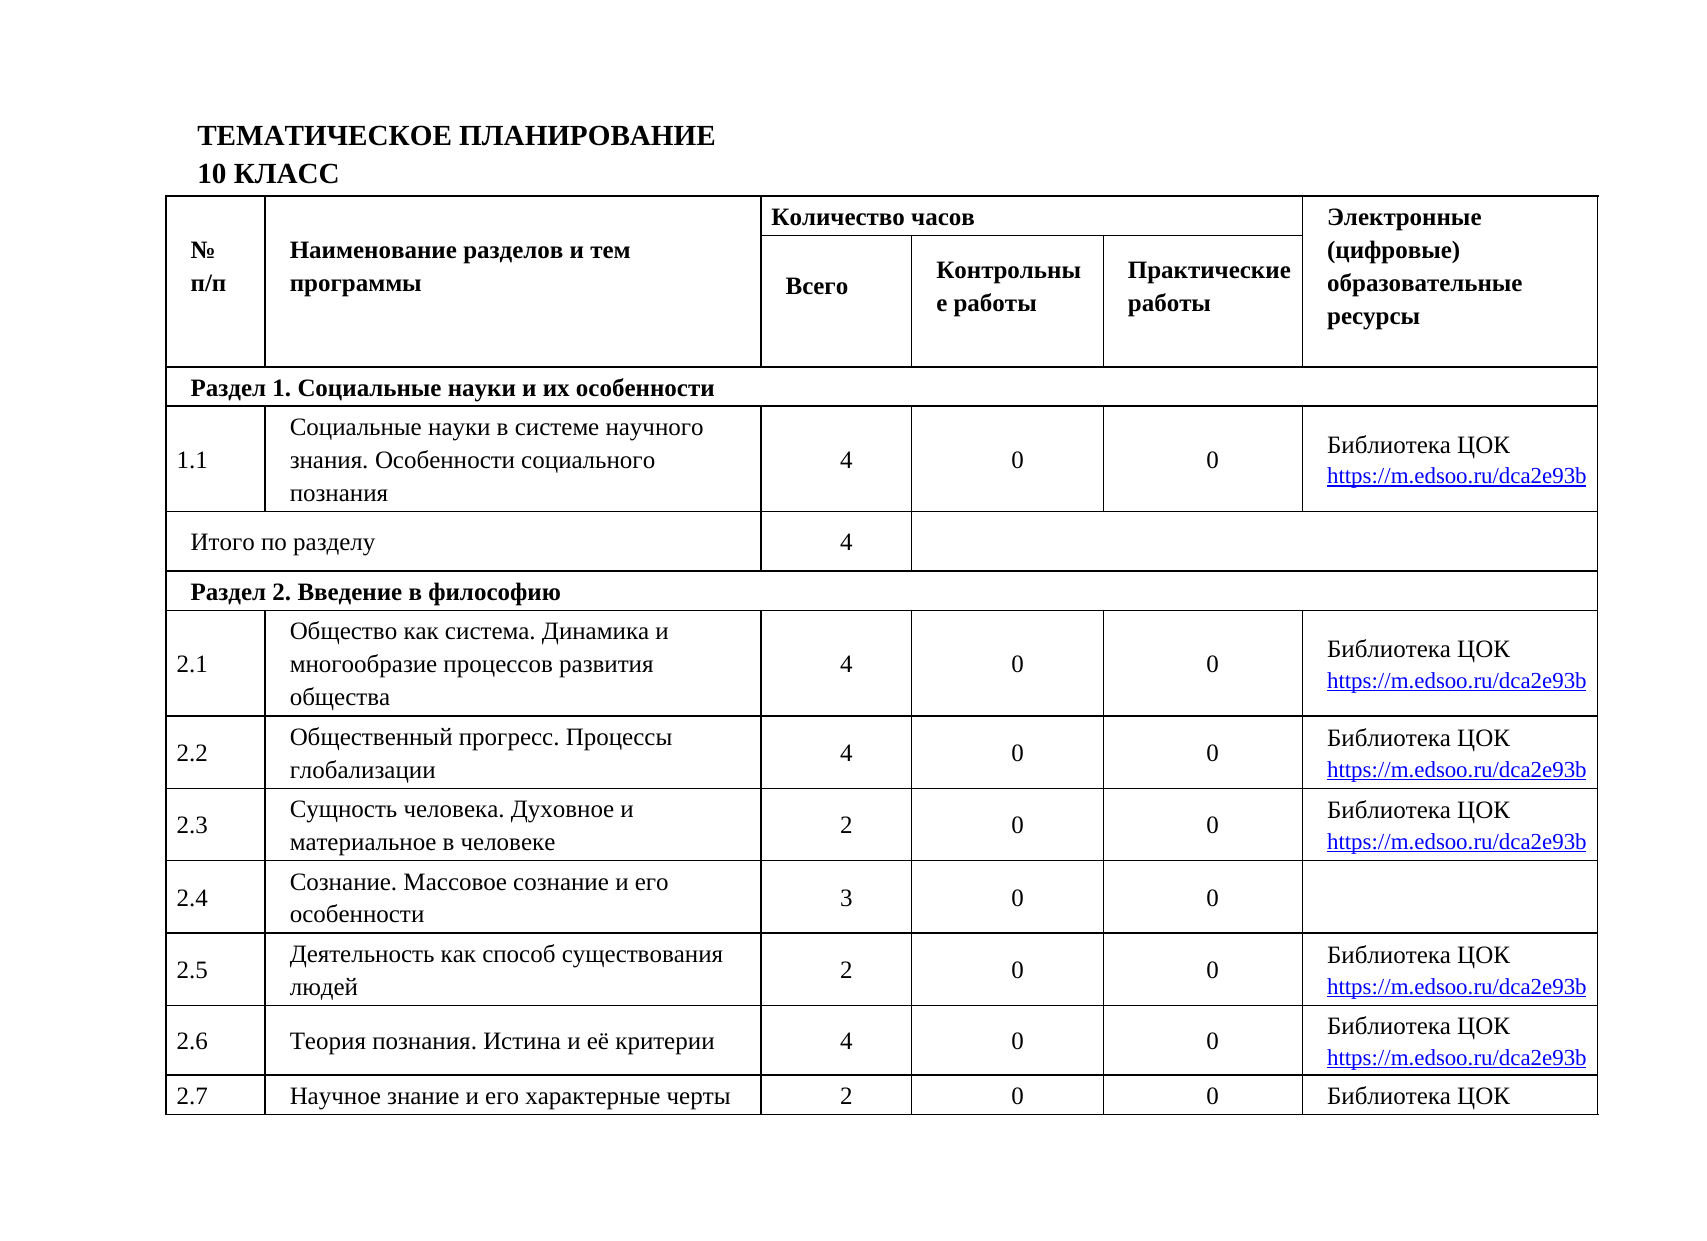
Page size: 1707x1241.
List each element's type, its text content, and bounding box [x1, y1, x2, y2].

table_cell Практические работы [1104, 236, 1302, 366]
table_cell 0 [912, 1076, 1103, 1113]
table_cell [1303, 861, 1597, 932]
table_cell 4 [762, 717, 911, 787]
table_cell Всего [762, 236, 911, 366]
table_cell Контрольные работы [912, 236, 1103, 366]
table_cell 2 [762, 934, 911, 1004]
table_header Количество часов [762, 197, 1302, 234]
table_cell 2 [762, 789, 911, 860]
table_cell 0 [912, 861, 1103, 932]
table_cell 4 [762, 407, 911, 511]
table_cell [266, 1076, 760, 1113]
table_cell Итого по разделу [167, 512, 760, 570]
table_header Наименование разделов и тем программы [266, 197, 760, 366]
table_cell 0 [1104, 611, 1302, 715]
table_cell 2.2 [167, 717, 264, 787]
table_cell 0 [912, 407, 1103, 511]
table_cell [1303, 1006, 1597, 1074]
table_cell Библиотека ЦОК https://m.edsoo.ru/dca2e93b [1303, 789, 1597, 860]
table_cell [1303, 1076, 1597, 1113]
table_cell Деятельность как способ существования людей [266, 934, 760, 1004]
table_cell Библиотека ЦОК https://m.edsoo.ru/dca2e93b [1303, 717, 1597, 787]
table_header № п/п [167, 197, 264, 366]
table_cell 2.3 [167, 789, 264, 860]
table_cell 4 [762, 611, 911, 715]
table_cell Сознание. Массовое сознание и его особенности [266, 861, 760, 932]
table_cell 0 [912, 789, 1103, 860]
table_cell Библиотека ЦОК https://m.edsoo.ru/dca2e93b [1303, 407, 1597, 511]
text 10 КЛАСС [190, 157, 1618, 190]
table_cell 0 [1104, 861, 1302, 932]
table_cell Социальные науки в системе научного знания. Особенности социального познания [266, 407, 760, 511]
table_cell 0 [1104, 1076, 1302, 1113]
table_cell 2.5 [167, 934, 264, 1004]
table_cell 0 [1104, 407, 1302, 511]
table_cell 0 [912, 1006, 1103, 1074]
table_cell 3 [762, 861, 911, 932]
table_cell 1.1 [167, 407, 264, 511]
table_cell 4 [762, 512, 911, 570]
table_cell Теория познания. Истина и её критерии [266, 1006, 760, 1074]
table_cell 2.1 [167, 611, 264, 715]
table_cell Библиотека ЦОК https://m.edsoo.ru/dca2e93b [1303, 611, 1597, 715]
table_cell 0 [912, 717, 1103, 787]
table_cell 2 [762, 1076, 911, 1113]
table_cell [912, 512, 1597, 570]
table_cell 0 [912, 611, 1103, 715]
table_cell 0 [1104, 717, 1302, 787]
table_cell Общественный прогресс. Процессы глобализации [266, 717, 760, 787]
table_cell 2.7 [167, 1076, 264, 1113]
table_cell Раздел 1. Социальные науки и их особенности [167, 368, 1597, 405]
table_header Электронные (цифровые) образовательные ресурсы [1303, 197, 1597, 366]
table_cell 0 [912, 934, 1103, 1004]
table_cell 0 [1104, 789, 1302, 860]
table_cell 0 [1104, 1006, 1302, 1074]
table_cell 2.6 [167, 1006, 264, 1074]
text ТЕМАТИЧЕСКОЕ ПЛАНИРОВАНИЕ [190, 118, 1618, 152]
table_cell Библиотека ЦОК https://m.edsoo.ru/dca2e93b [1303, 934, 1597, 1004]
table_cell Общество как система. Динамика и многообразие процессов развития общества [266, 611, 760, 715]
table_cell Раздел 2. Введение в философию [167, 572, 1597, 609]
table_cell 4 [762, 1006, 911, 1074]
table_cell 0 [1104, 934, 1302, 1004]
table_cell 2.4 [167, 861, 264, 932]
table_cell Сущность человека. Духовное и материальное в человеке [266, 789, 760, 860]
